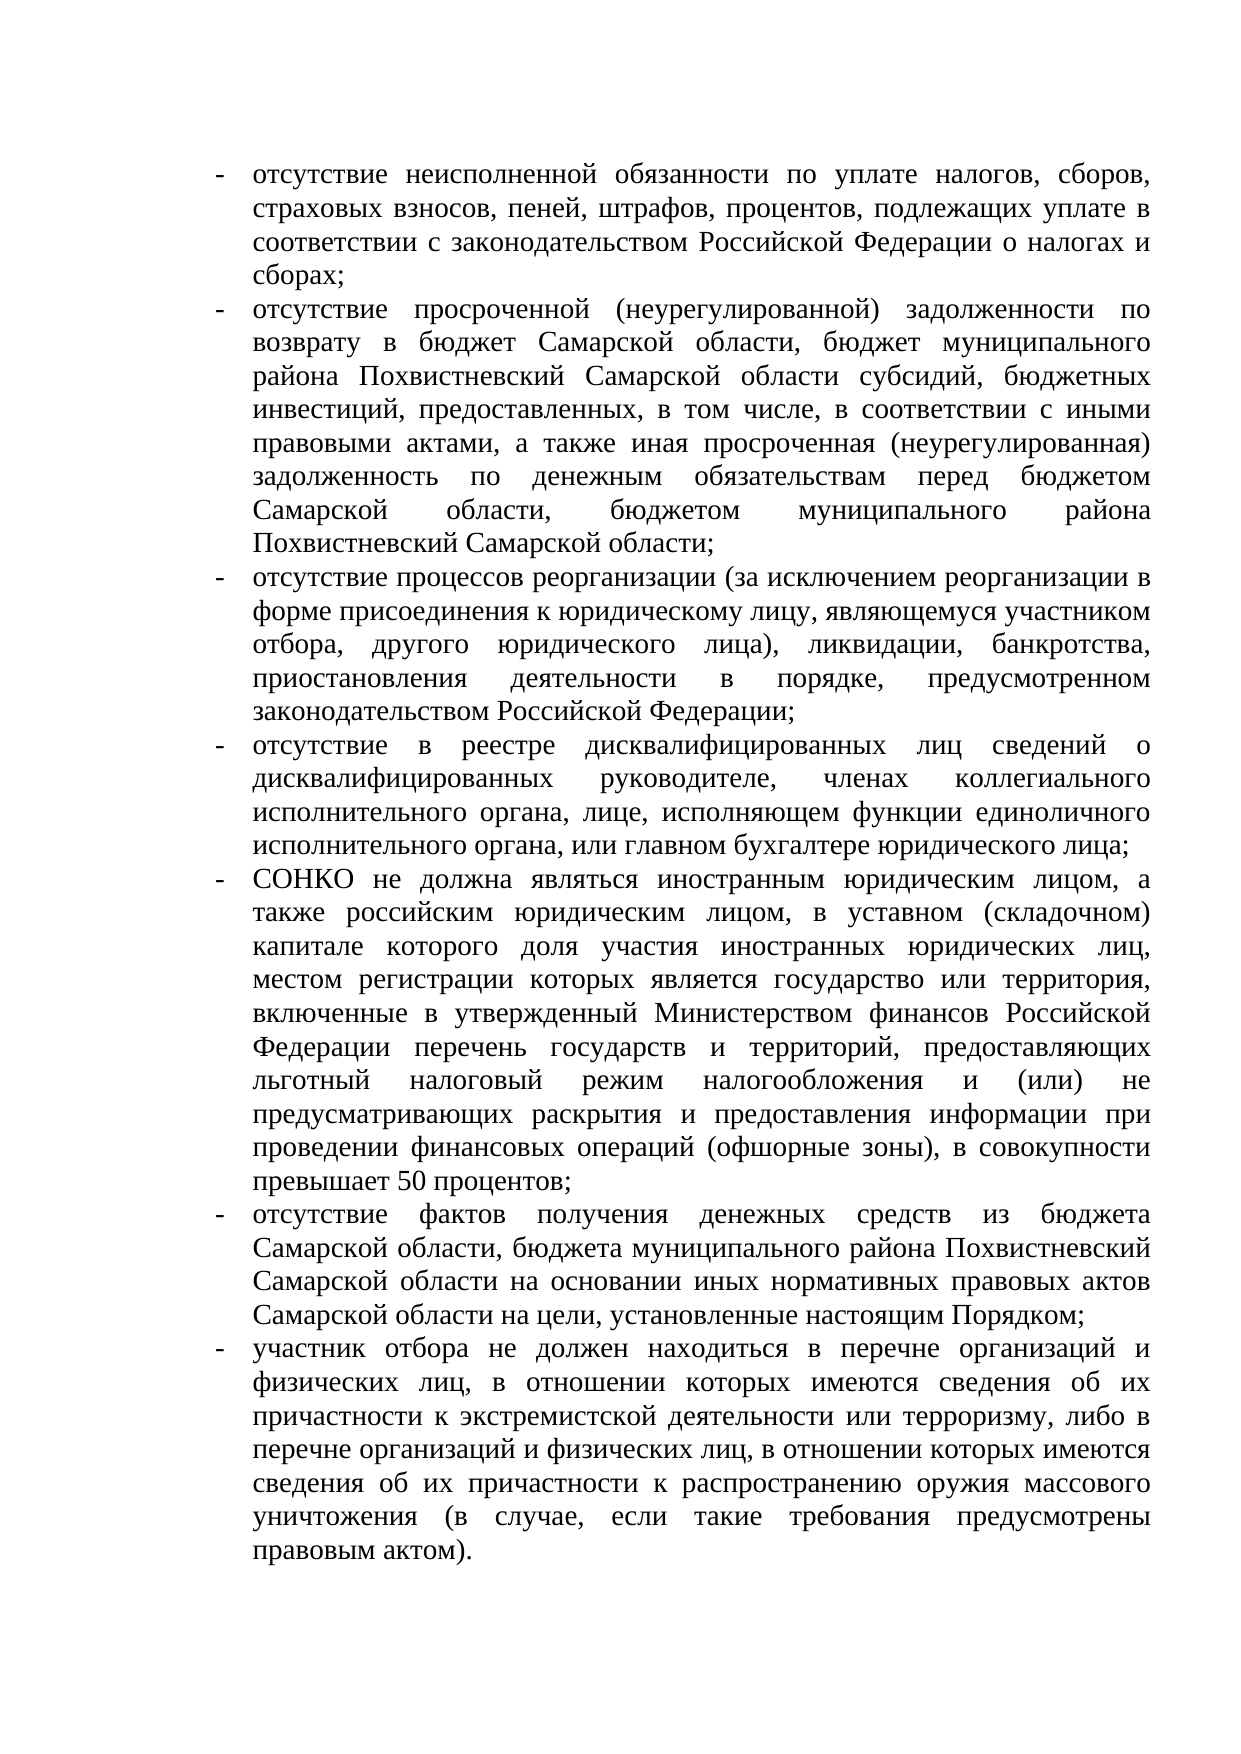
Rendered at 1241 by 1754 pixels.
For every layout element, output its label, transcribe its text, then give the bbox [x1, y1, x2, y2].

list отсутствие фактов получения денежных средств из бюджета Самарской области, бюджета муниципального района Похвистневский Самарской области на основании иных нормативных правовых актов Самарской области на цели, установленные настоящим Порядком; [215, 1196, 1151, 1331]
list отсутствие процессов реорганизации (за исключением реорганизации в форме присоединения к юридическому лицу, являющемуся участником отбора, другого юридического лица), ликвидации, банкротства, приостановления деятельности в порядке, предусмотренном законодательством Российской Федерации; [215, 559, 1151, 727]
list отсутствие в реестре дисквалифицированных лиц сведений о дисквалифицированных руководителе, членах коллегиального исполнительного органа, лице, исполняющем функции единоличного исполнительного органа, или главном бухгалтере юридического лица; [215, 727, 1151, 861]
list СОНКО не должна являться иностранным юридическим лицом, а также российским юридическим лицом, в уставном (складочном) капитале которого доля участия иностранных юридических лиц, местом регистрации которых является государство или территория, включенные в утвержденный Министерством финансов Российской Федерации перечень государств и территорий, предоставляющих льготный налоговый режим налогообложения и (или) не предусматривающих раскрытия и предоставления информации при проведении финансовых операций (офшорные зоны), в совокупности превышает 50 процентов; [215, 861, 1151, 1196]
list участник отбора не должен находиться в перечне организаций и физических лиц, в отношении которых имеются сведения об их причастности к экстремистской деятельности или терроризму, либо в перечне организаций и физических лиц, в отношении которых имеются сведения об их причастности к распространению оружия массового уничтожения (в случае, если такие требования предусмотрены правовым актом). [215, 1331, 1151, 1565]
list отсутствие просроченной (неурегулированной) задолженности по возврату в бюджет Самарской области, бюджет муниципального района Похвистневский Самарской области субсидий, бюджетных инвестиций, предоставленных, в том числе, в соответствии с иными правовыми актами, а также иная просроченная (неурегулированная) задолженность по денежным обязательствам перед бюджетом Самарской области, бюджетом муниципального района Похвистневский Самарской области; [215, 291, 1151, 559]
list отсутствие неисполненной обязанности по уплате налогов, сборов, страховых взносов, пеней, штрафов, процентов, подлежащих уплате в соответствии с законодательством Российской Федерации о налогах и сборах; [215, 157, 1151, 291]
